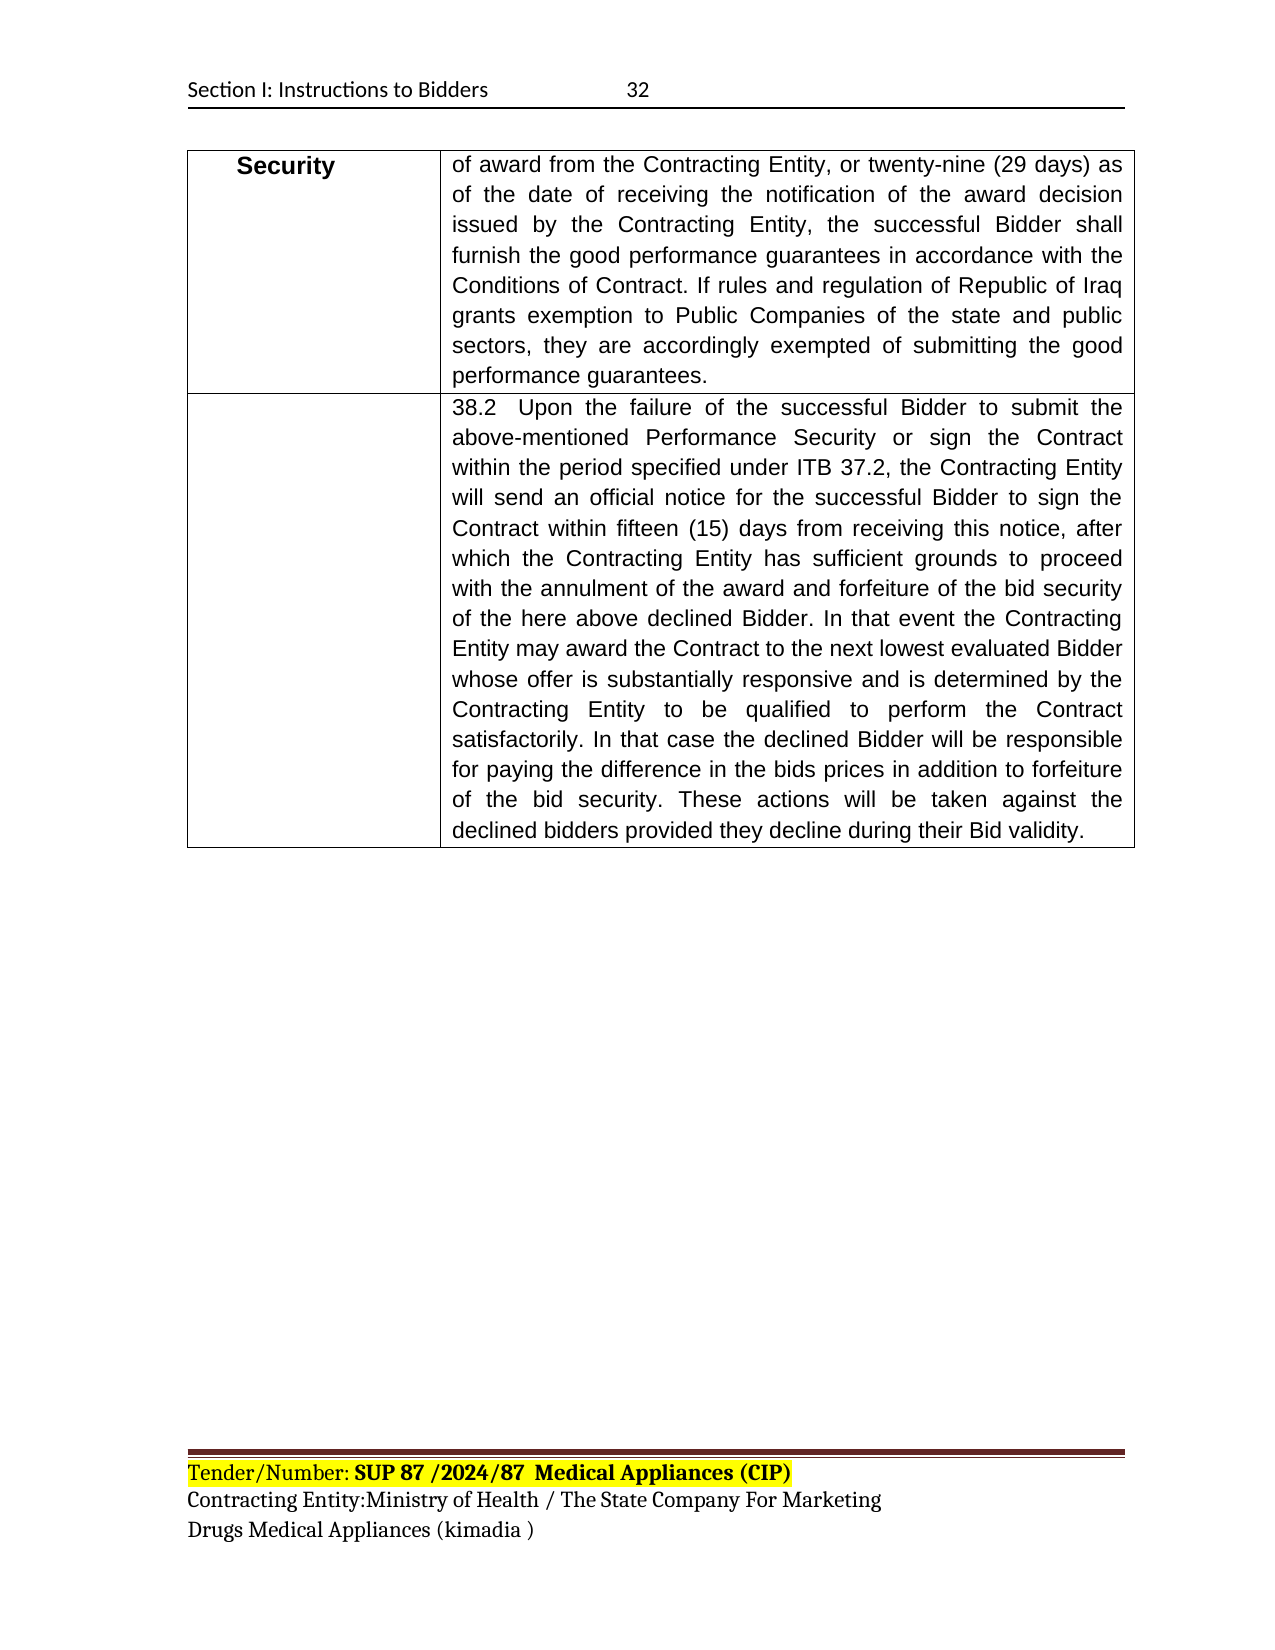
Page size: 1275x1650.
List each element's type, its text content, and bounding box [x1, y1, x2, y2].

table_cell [441, 151, 1134, 393]
table_cell 38.2 Upon the failure of the successful Bidder to submit the above-mentioned Performance Security or sign the Contract within the period specified under ITB 37.2, the Contracting Entity will send an official notice for the successful Bidder to sign the Contract within fifteen (15) days from receiving this notice, after which the Contracting Entity has sufficient grounds to proceed with the annulment of the award and forfeiture of the bid security of the here above declined Bidder. In that event the Contracting Entity may award the Contract to the next lowest evaluated Bidder whose offer is substantially responsive and is determined by the Contracting Entity to be qualified to perform the Contract satisfactorily. In that case the declined Bidder will be responsible for paying the difference in the bids prices in addition to forfeiture of the bid security. These actions will be taken against the declined bidders provided they decline during their Bid validity. [441, 394, 1134, 847]
table_cell [188, 394, 440, 847]
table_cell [188, 151, 440, 393]
